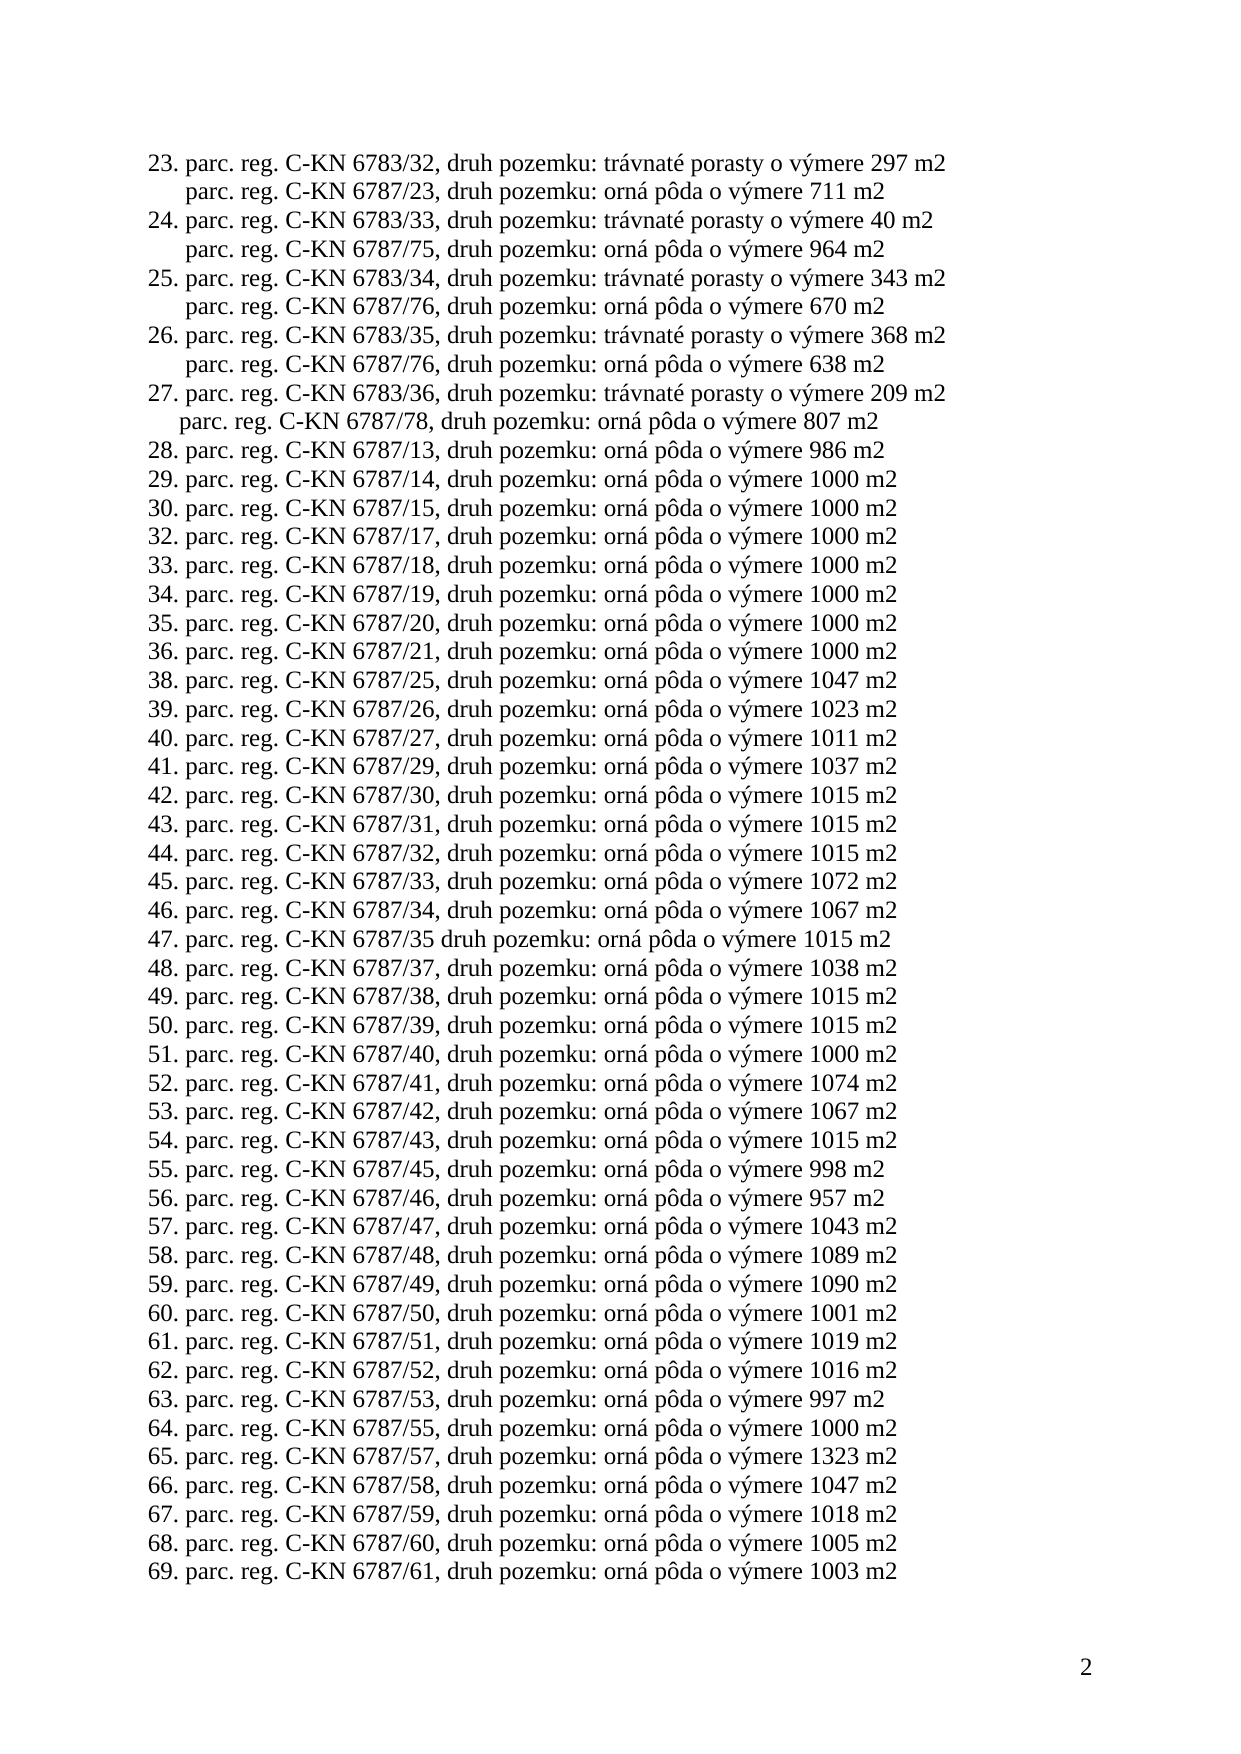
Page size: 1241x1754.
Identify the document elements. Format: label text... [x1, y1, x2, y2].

text 50. parc. reg. C-KN 6787/39, druh pozemku: orná pôda o výmere 1015 m2 [148, 1010, 1093, 1039]
text 59. parc. reg. C-KN 6787/49, druh pozemku: orná pôda o výmere 1090 m2 [148, 1269, 1093, 1298]
text 38. parc. reg. C-KN 6787/25, druh pozemku: orná pôda o výmere 1047 m2 [148, 665, 1093, 694]
text 62. parc. reg. C-KN 6787/52, druh pozemku: orná pôda o výmere 1016 m2 [148, 1355, 1093, 1384]
text 65. parc. reg. C-KN 6787/57, druh pozemku: orná pôda o výmere 1323 m2 [148, 1441, 1093, 1470]
text 39. parc. reg. C-KN 6787/26, druh pozemku: orná pôda o výmere 1023 m2 [148, 694, 1093, 723]
text 23. parc. reg. C-KN 6783/32, druh pozemku: trávnaté porasty o výmere 297 m2 [148, 148, 1093, 176]
text 26. parc. reg. C-KN 6783/35, druh pozemku: trávnaté porasty o výmere 368 m2 [148, 320, 1093, 349]
text 68. parc. reg. C-KN 6787/60, druh pozemku: orná pôda o výmere 1005 m2 [148, 1528, 1093, 1556]
text 58. parc. reg. C-KN 6787/48, druh pozemku: orná pôda o výmere 1089 m2 [148, 1240, 1093, 1269]
text 52. parc. reg. C-KN 6787/41, druh pozemku: orná pôda o výmere 1074 m2 [148, 1068, 1093, 1096]
text 32. parc. reg. C-KN 6787/17, druh pozemku: orná pôda o výmere 1000 m2 [148, 521, 1093, 550]
text 53. parc. reg. C-KN 6787/42, druh pozemku: orná pôda o výmere 1067 m2 [148, 1096, 1093, 1125]
text 51. parc. reg. C-KN 6787/40, druh pozemku: orná pôda o výmere 1000 m2 [148, 1039, 1093, 1068]
text 33. parc. reg. C-KN 6787/18, druh pozemku: orná pôda o výmere 1000 m2 [148, 550, 1093, 579]
text 67. parc. reg. C-KN 6787/59, druh pozemku: orná pôda o výmere 1018 m2 [148, 1499, 1093, 1528]
text 28. parc. reg. C-KN 6787/13, druh pozemku: orná pôda o výmere 986 m2 [148, 435, 1093, 464]
text 45. parc. reg. C-KN 6787/33, druh pozemku: orná pôda o výmere 1072 m2 [148, 866, 1093, 895]
text 57. parc. reg. C-KN 6787/47, druh pozemku: orná pôda o výmere 1043 m2 [148, 1211, 1093, 1240]
text 55. parc. reg. C-KN 6787/45, druh pozemku: orná pôda o výmere 998 m2 [148, 1154, 1093, 1183]
text 24. parc. reg. C-KN 6783/33, druh pozemku: trávnaté porasty o výmere 40 m2 [148, 205, 1093, 234]
text 42. parc. reg. C-KN 6787/30, druh pozemku: orná pôda o výmere 1015 m2 [148, 780, 1093, 809]
text 49. parc. reg. C-KN 6787/38, druh pozemku: orná pôda o výmere 1015 m2 [148, 981, 1093, 1010]
text 61. parc. reg. C-KN 6787/51, druh pozemku: orná pôda o výmere 1019 m2 [148, 1326, 1093, 1355]
text 64. parc. reg. C-KN 6787/55, druh pozemku: orná pôda o výmere 1000 m2 [148, 1413, 1093, 1441]
text 29. parc. reg. C-KN 6787/14, druh pozemku: orná pôda o výmere 1000 m2 [148, 464, 1093, 493]
text 63. parc. reg. C-KN 6787/53, druh pozemku: orná pôda o výmere 997 m2 [148, 1384, 1093, 1413]
text 66. parc. reg. C-KN 6787/58, druh pozemku: orná pôda o výmere 1047 m2 [148, 1470, 1093, 1499]
text 69. parc. reg. C-KN 6787/61, druh pozemku: orná pôda o výmere 1003 m2 [148, 1556, 1093, 1585]
text parc. reg. C-KN 6787/75, druh pozemku: orná pôda o výmere 964 m2 [148, 234, 1093, 263]
text 40. parc. reg. C-KN 6787/27, druh pozemku: orná pôda o výmere 1011 m2 [148, 723, 1093, 751]
text parc. reg. C-KN 6787/23, druh pozemku: orná pôda o výmere 711 m2 [148, 176, 1093, 205]
text 44. parc. reg. C-KN 6787/32, druh pozemku: orná pôda o výmere 1015 m2 [148, 838, 1093, 866]
text 27. parc. reg. C-KN 6783/36, druh pozemku: trávnaté porasty o výmere 209 m2 [148, 378, 1093, 406]
text 25. parc. reg. C-KN 6783/34, druh pozemku: trávnaté porasty o výmere 343 m2 [148, 263, 1093, 291]
text parc. reg. C-KN 6787/78, druh pozemku: orná pôda o výmere 807 m2 [148, 406, 1093, 435]
text 56. parc. reg. C-KN 6787/46, druh pozemku: orná pôda o výmere 957 m2 [148, 1183, 1093, 1211]
text 34. parc. reg. C-KN 6787/19, druh pozemku: orná pôda o výmere 1000 m2 [148, 579, 1093, 608]
text parc. reg. C-KN 6787/76, druh pozemku: orná pôda o výmere 670 m2 [148, 291, 1093, 320]
text 41. parc. reg. C-KN 6787/29, druh pozemku: orná pôda o výmere 1037 m2 [148, 751, 1093, 780]
text 47. parc. reg. C-KN 6787/35 druh pozemku: orná pôda o výmere 1015 m2 [148, 924, 1093, 953]
text parc. reg. C-KN 6787/76, druh pozemku: orná pôda o výmere 638 m2 [148, 349, 1093, 378]
text 35. parc. reg. C-KN 6787/20, druh pozemku: orná pôda o výmere 1000 m2 [148, 608, 1093, 636]
text 46. parc. reg. C-KN 6787/34, druh pozemku: orná pôda o výmere 1067 m2 [148, 895, 1093, 924]
text 30. parc. reg. C-KN 6787/15, druh pozemku: orná pôda o výmere 1000 m2 [148, 493, 1093, 521]
text 43. parc. reg. C-KN 6787/31, druh pozemku: orná pôda o výmere 1015 m2 [148, 809, 1093, 838]
text 36. parc. reg. C-KN 6787/21, druh pozemku: orná pôda o výmere 1000 m2 [148, 636, 1093, 665]
text 48. parc. reg. C-KN 6787/37, druh pozemku: orná pôda o výmere 1038 m2 [148, 953, 1093, 981]
text 54. parc. reg. C-KN 6787/43, druh pozemku: orná pôda o výmere 1015 m2 [148, 1125, 1093, 1154]
text 60. parc. reg. C-KN 6787/50, druh pozemku: orná pôda o výmere 1001 m2 [148, 1298, 1093, 1326]
